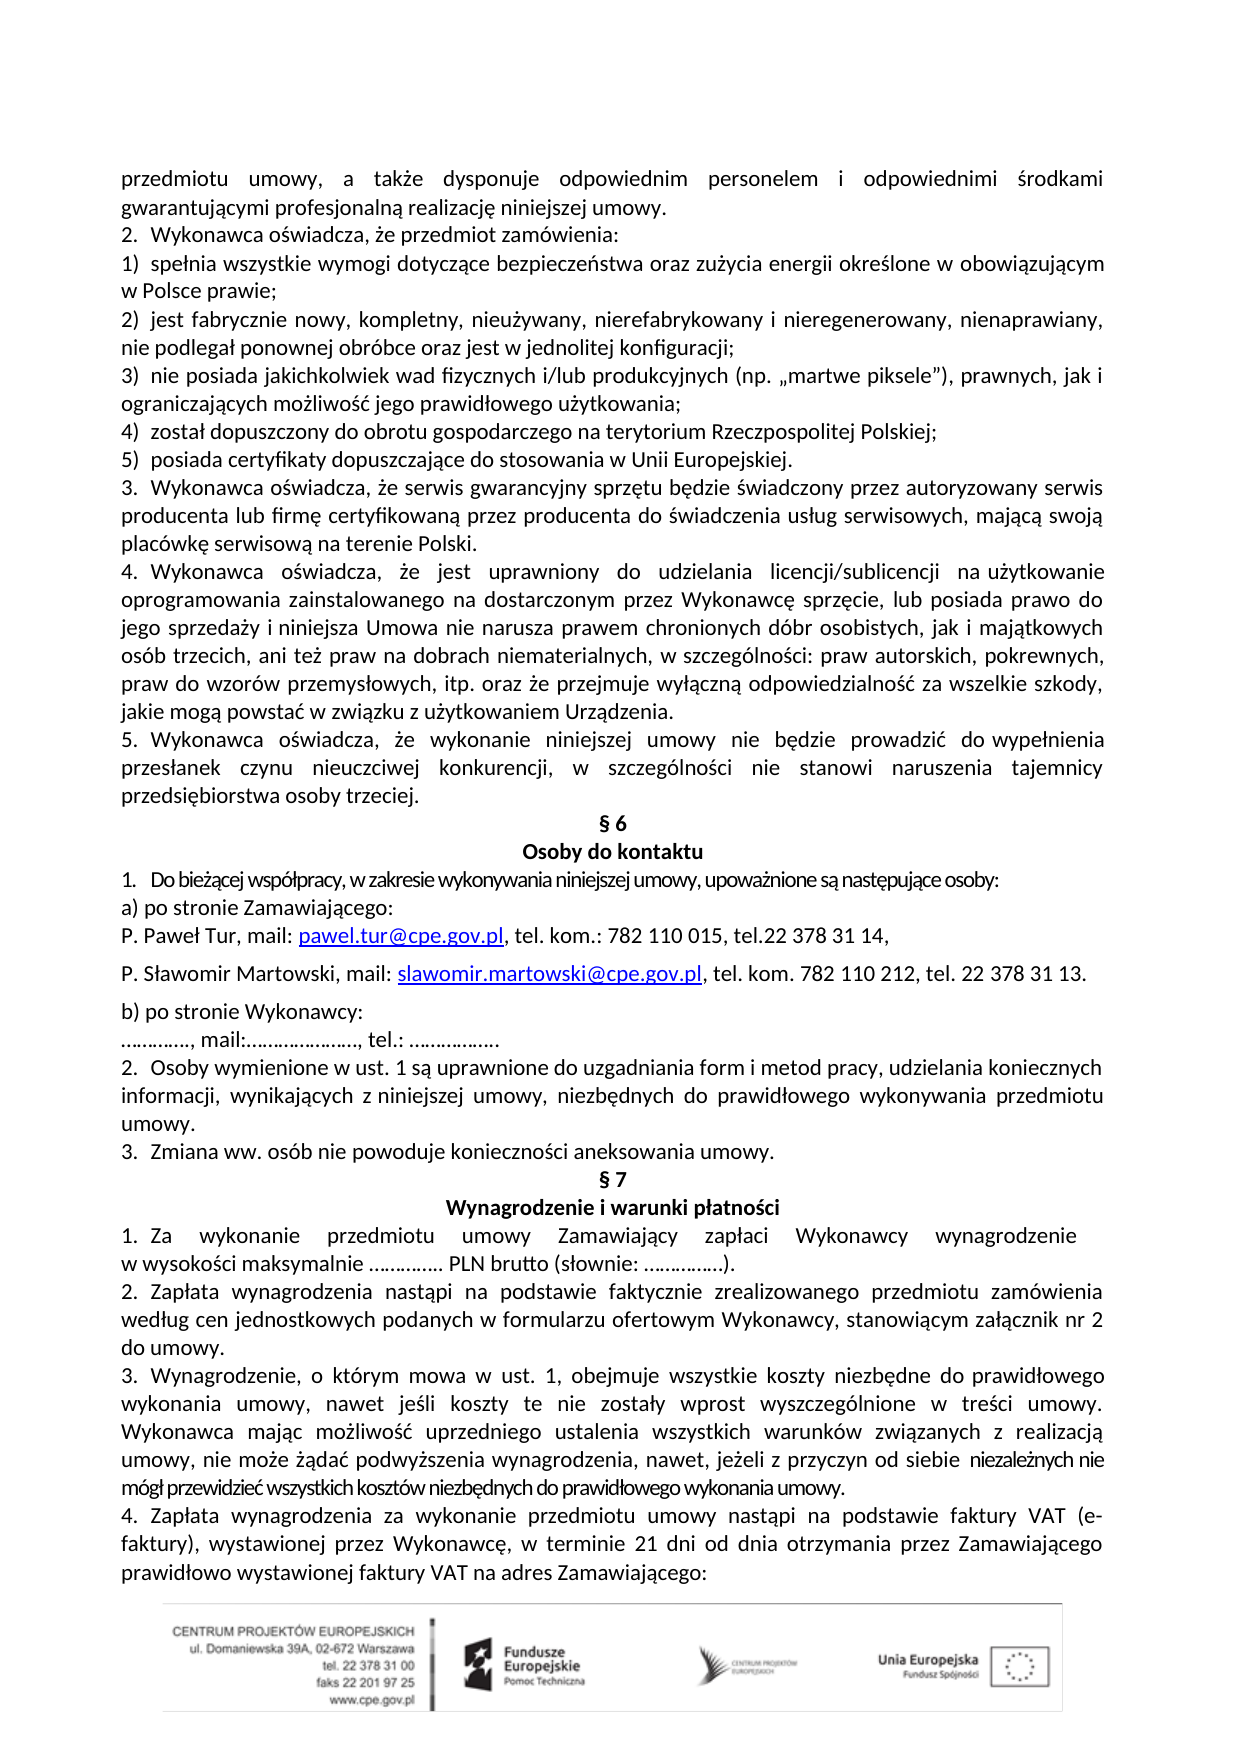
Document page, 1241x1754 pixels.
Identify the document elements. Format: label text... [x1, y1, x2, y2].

list Zapłata wynagrodzenia nastąpi na podstawie faktycznie zrealizowanego przedmiotu zamówienia według cen jednostkowych podanych w formularzu ofertowym Wykonawcy, stanowiącym załącznik nr 2 do umowy. [121, 1277, 1105, 1361]
list Wykonawca oświadcza, że jest uprawniony do udzielania licencji/sublicencji na użytkowanie oprogramowania zainstalowanego na dostarczonym przez Wykonawcę sprzęcie, lub posiada prawo do jego sprzedaży i niniejsza Umowa nie narusza prawem chronionych dóbr osobistych, jak i majątkowych osób trzecich, ani też praw na dobrach niematerialnych, w szczególności: praw autorskich, pokrewnych, praw do wzorów przemysłowych, itp. oraz że przejmuje wyłączną odpowiedzialność za wszelkie szkody, jakie mogą powstać w związku z użytkowaniem Urządzenia. [121, 557, 1105, 725]
list posiada certyfikaty dopuszczające do stosowania w Unii Europejskiej. [121, 445, 1105, 473]
text § 6 [121, 809, 1105, 837]
list został dopuszczony do obrotu gospodarczego na terytorium Rzeczpospolitej Polskiej; [121, 417, 1105, 445]
list Zmiana ww. osób nie powoduje konieczności aneksowania umowy. [121, 1137, 1105, 1165]
text a) po stronie Zamawiającego: [121, 893, 1105, 921]
list Do bieżącej współpracy, w zakresie wykonywania niniejszej umowy, upoważnione są następujące osoby: [121, 865, 1105, 893]
text b) po stronie Wykonawcy: [121, 997, 1105, 1025]
picture [162, 1603, 1064, 1713]
list jest fabrycznie nowy, kompletny, nieużywany, nierefabrykowany i nieregenerowany, nienaprawiany, nie podlegał ponownej obróbce oraz jest w jednolitej konfiguracji; [121, 305, 1105, 361]
list Zapłata wynagrodzenia za wykonanie przedmiotu umowy nastąpi na podstawie faktury VAT (e-faktury), wystawionej przez Wykonawcę, w terminie 21 dni od dnia otrzymania przez Zamawiającego prawidłowo wystawionej faktury VAT na adres Zamawiającego: [121, 1502, 1105, 1586]
text P. Sławomir Martowski, mail: slawomir.martowski@cpe.gov.pl, tel. kom. 782 110 212, tel. 22 378 31 13. [121, 959, 1105, 987]
list Wykonawca oświadcza, że serwis gwarancyjny sprzętu będzie świadczony przez autoryzowany serwis producenta lub firmę certyfikowaną przez producenta do świadczenia usług serwisowych, mającą swoją placówkę serwisową na terenie Polski. [121, 473, 1105, 557]
text …………., mail:…………………, tel.: …………….. [121, 1025, 1105, 1053]
text Wynagrodzenie i warunki płatności [121, 1193, 1105, 1221]
list Za wykonanie przedmiotu umowy Zamawiający zapłaci Wykonawcy wynagrodzenie w wysokości maksymalnie ………….. PLN brutto (słownie: ……………). [121, 1221, 1105, 1277]
list Wykonawca oświadcza, że przedmiot zamówienia: [121, 221, 1105, 249]
list Wykonawca oświadcza, że wykonanie niniejszej umowy nie będzie prowadzić do wypełnienia przesłanek czynu nieuczciwej konkurencji, w szczególności nie stanowi naruszenia tajemnicy przedsiębiorstwa osoby trzeciej. [121, 725, 1105, 809]
list spełnia wszystkie wymogi dotyczące bezpieczeństwa oraz zużycia energii określone w obowiązującym w Polsce prawie; [121, 249, 1105, 305]
text Osoby do kontaktu [121, 837, 1105, 865]
list nie posiada jakichkolwiek wad fizycznych i/lub produkcyjnych (np. „martwe piksele”), prawnych, jak i ograniczających możliwość jego prawidłowego użytkowania; [121, 361, 1105, 417]
list Osoby wymienione w ust. 1 są uprawnione do uzgadniania form i metod pracy, udzielania koniecznych informacji, wynikających z niniejszej umowy, niezbędnych do prawidłowego wykonywania przedmiotu umowy. [121, 1053, 1105, 1137]
text P. Paweł Tur, mail: pawel.tur@cpe.gov.pl, tel. kom.: 782 110 015, tel.22 378 31 14, [121, 921, 1105, 949]
text § 7 [121, 1165, 1105, 1193]
list Wynagrodzenie, o którym mowa w ust. 1, obejmuje wszystkie koszty niezbędne do prawidłowego wykonania umowy, nawet jeśli koszty te nie zostały wprost wyszczególnione w treści umowy. Wykonawca mając możliwość uprzedniego ustalenia wszystkich warunków związanych z realizacją umowy, nie może żądać podwyższenia wynagrodzenia, nawet, jeżeli z przyczyn od siebie niezależnych nie mógł przewidzieć wszystkich kosztów niezbędnych do prawidłowego wykonania umowy. [121, 1361, 1105, 1502]
